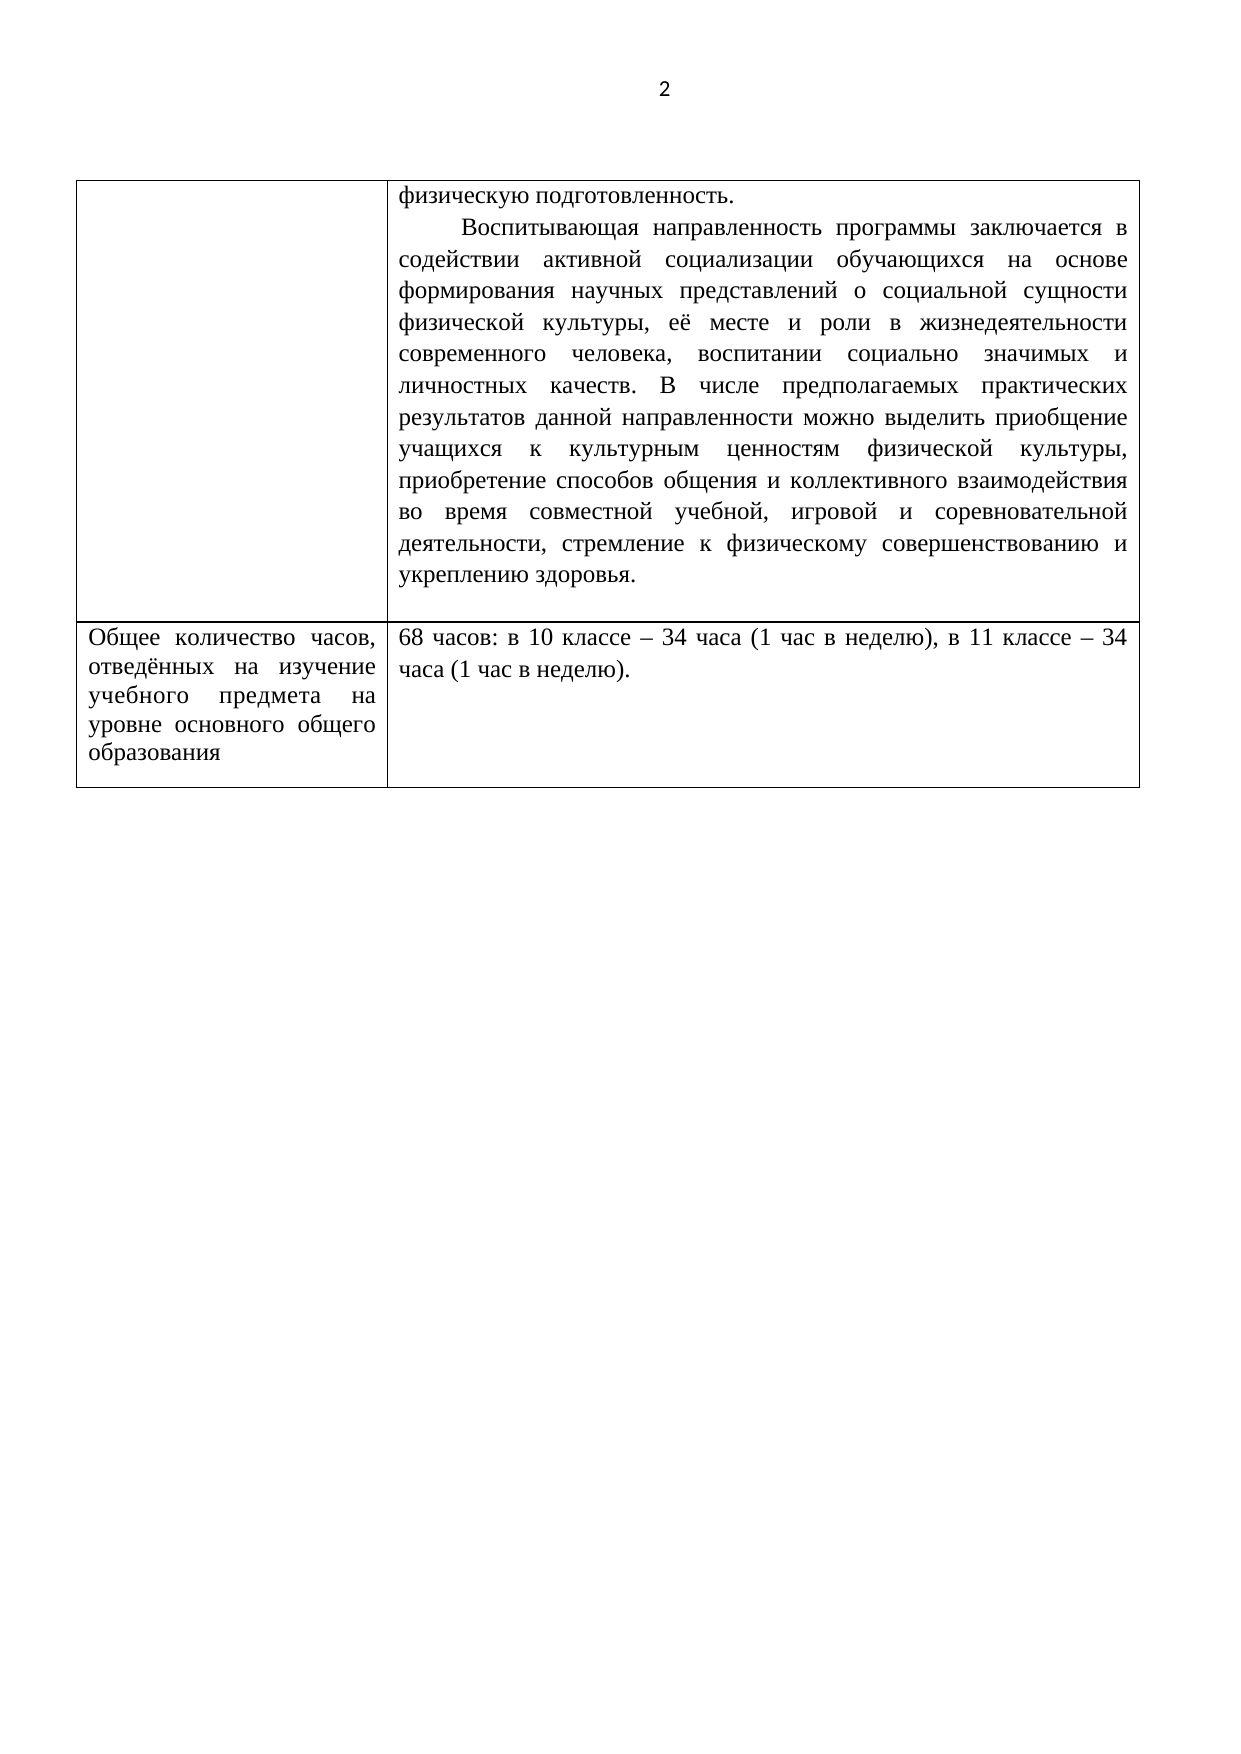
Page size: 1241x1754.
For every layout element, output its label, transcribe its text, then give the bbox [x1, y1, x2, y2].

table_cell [77, 181, 387, 621]
table_cell Общее количество часов, отведённых на изучение учебного предмета на уровне основного общего образования [77, 623, 387, 787]
table_cell 68 часов: в 10 классе – 34 часа (1 час в неделю), в 11 классе – 34 часа (1 час в неделю).‌‌ [388, 623, 1139, 787]
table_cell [388, 181, 1139, 621]
